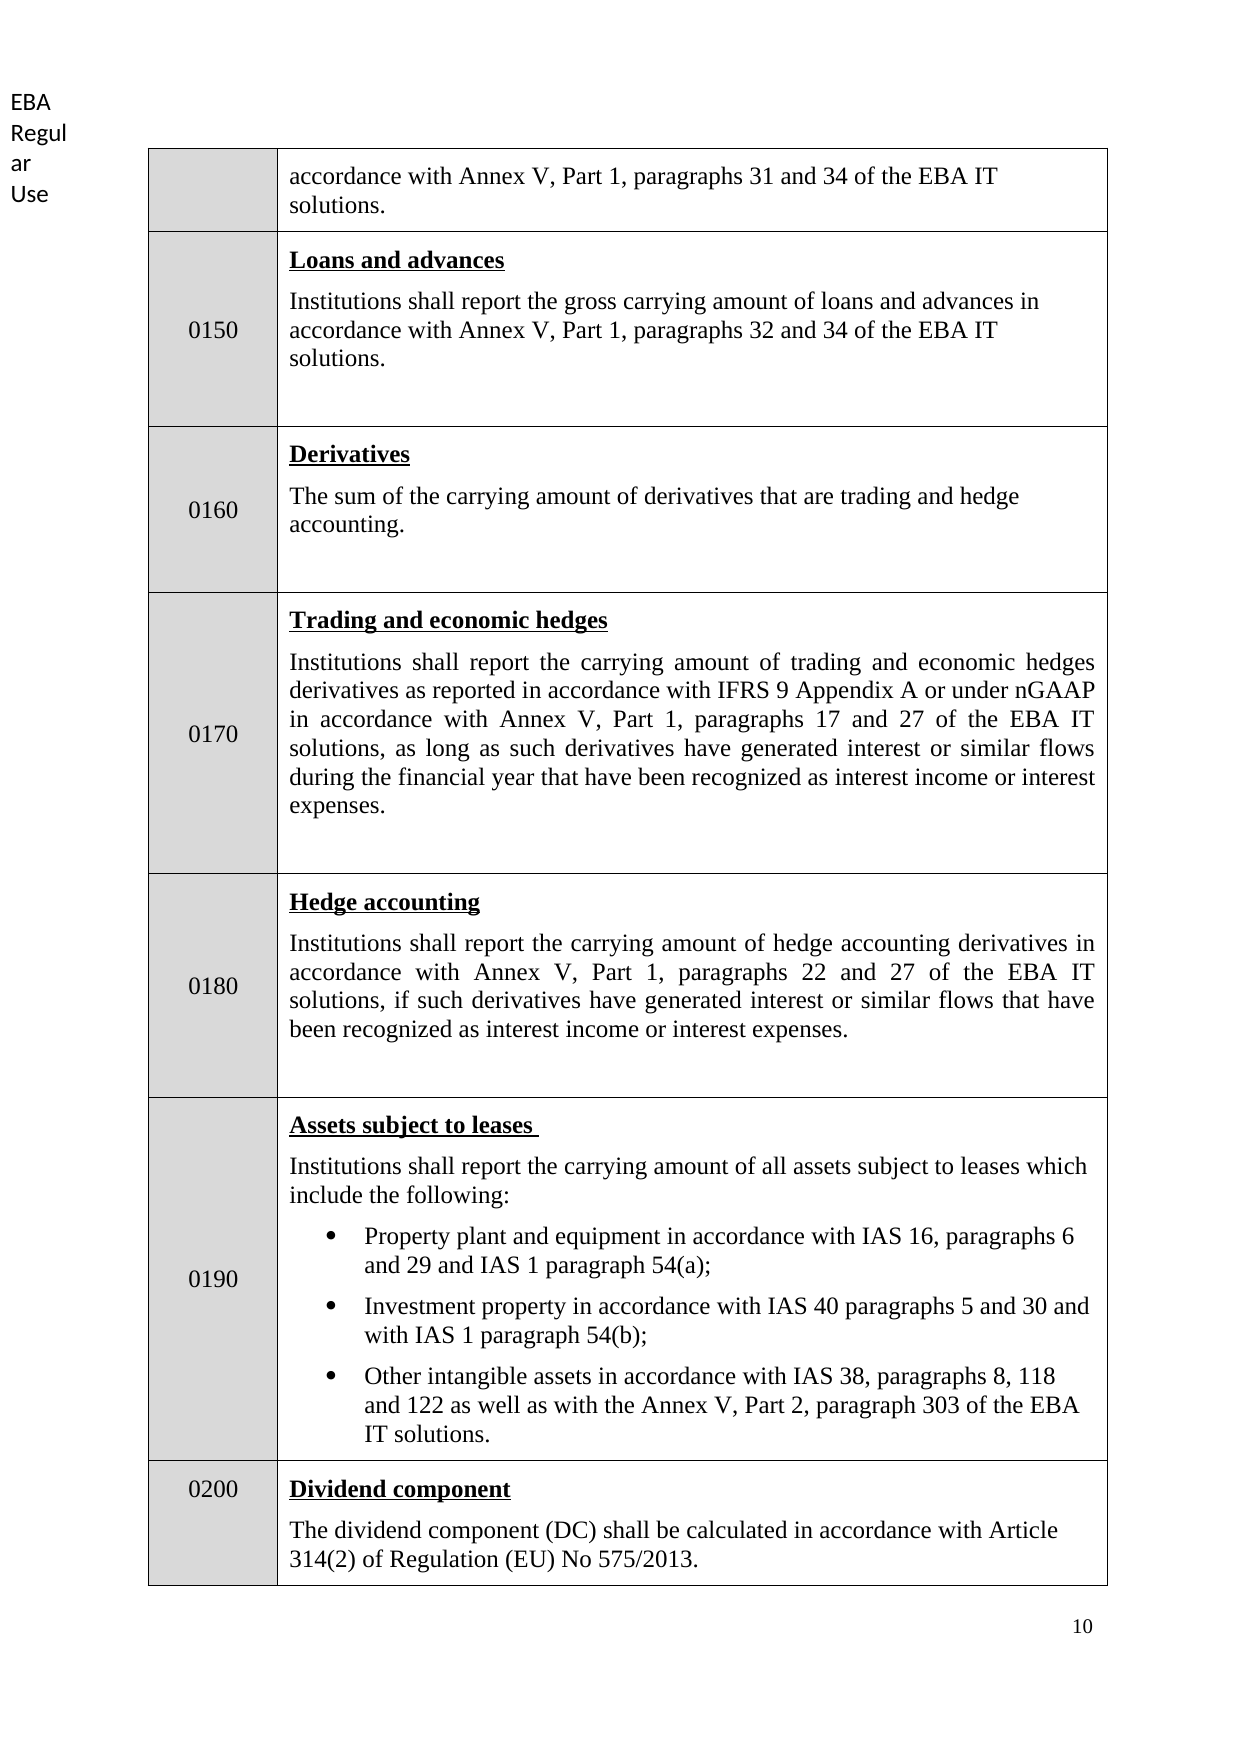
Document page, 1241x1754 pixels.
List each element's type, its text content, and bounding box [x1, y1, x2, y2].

table_cell Derivatives The sum of the carrying amount of derivatives that are trading and hedge accounting. [278, 427, 1107, 592]
table_cell Hedge accounting Institutions shall report the carrying amount of hedge accounting derivatives in accordance with Annex V, Part 1, paragraphs 22 and 27 of the EBA IT solutions, if such derivatives have generated interest or similar flows that have been recognized as interest income or interest expenses. [278, 874, 1107, 1097]
table_cell Loans and advances Institutions shall report the gross carrying amount of loans and advances in accordance with Annex V, Part 1, paragraphs 32 and 34 of the EBA IT solutions. [278, 232, 1107, 426]
table_cell 0150 [149, 232, 277, 426]
table_cell 0160 [149, 427, 277, 592]
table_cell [278, 1461, 1107, 1585]
table_cell Assets subject to leases Institutions shall report the carrying amount of all assets subject to leases which include the following: Property plant and equipment in accordance with IAS 16, paragraphs 6 and 29 and IAS 1 paragraph 54(a); Investment property in accordance with IAS 40 paragraphs 5 and 30 and with IAS 1 paragraph 54(b); Other intangible assets in accordance with IAS 38, paragraphs 8, 118 and 122 as well as with the Annex V, Part 2, paragraph 303 of the EBA IT solutions. [278, 1098, 1107, 1460]
table_cell 0140 [149, 149, 277, 231]
table_cell 0170 [149, 593, 277, 873]
table_cell Trading and economic hedges Institutions shall report the carrying amount of trading and economic hedges derivatives as reported in accordance with IFRS 9 Appendix A or under nGAAP in accordance with Annex V, Part 1, paragraphs 17 and 27 of the EBA IT solutions, as long as such derivatives have generated interest or similar flows during the financial year that have been recognized as interest income or interest expenses. [278, 593, 1107, 873]
table_cell 0180 [149, 874, 277, 1097]
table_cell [278, 149, 1107, 231]
table_cell 0190 [149, 1098, 277, 1460]
table_cell 0200 [149, 1461, 277, 1585]
